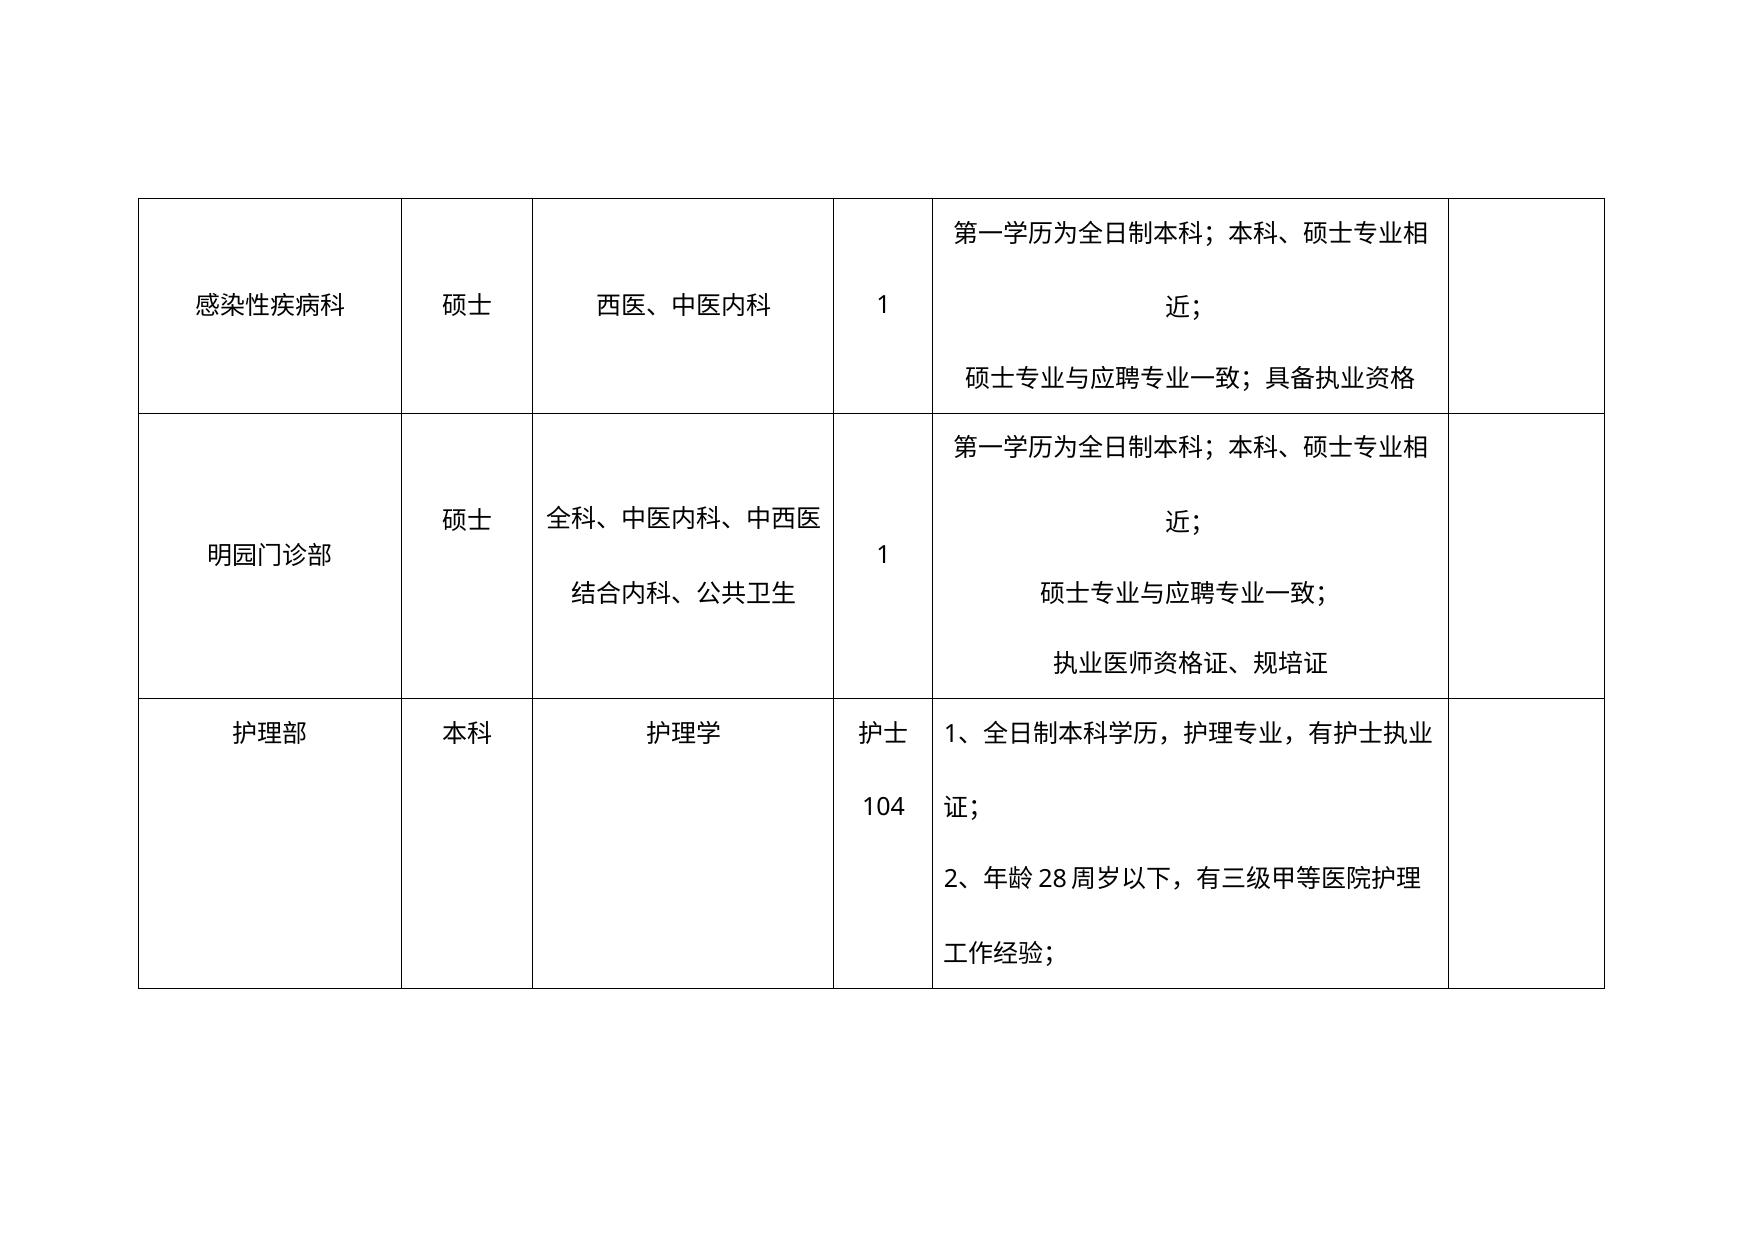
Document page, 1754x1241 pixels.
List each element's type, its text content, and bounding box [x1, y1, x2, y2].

table_cell [1449, 699, 1604, 987]
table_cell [933, 199, 1448, 412]
table_cell 护理部 [139, 699, 401, 987]
table_cell 第一学历为全日制本科；本科、硕士专业相近； 硕士专业与应聘专业一致； 执业医师资格证、规培证 [933, 414, 1448, 698]
table_cell [1449, 199, 1604, 412]
table_cell 全科、中医内科、中西医结合内科、公共卫生 [533, 414, 833, 698]
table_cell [933, 699, 1448, 987]
table_cell 硕士 [402, 199, 532, 412]
table_cell 1 [834, 414, 932, 698]
table_cell 护理学 [533, 699, 833, 987]
table_cell 硕士 [402, 414, 532, 698]
table_cell 明园门诊部 [139, 414, 401, 698]
table_cell 1 [834, 199, 932, 412]
table_cell 西医、中医内科 [533, 199, 833, 412]
table_cell [1449, 414, 1604, 698]
table_cell 感染性疾病科 [139, 199, 401, 412]
table_cell 护士104 [834, 699, 932, 987]
table_cell 本科 [402, 699, 532, 987]
